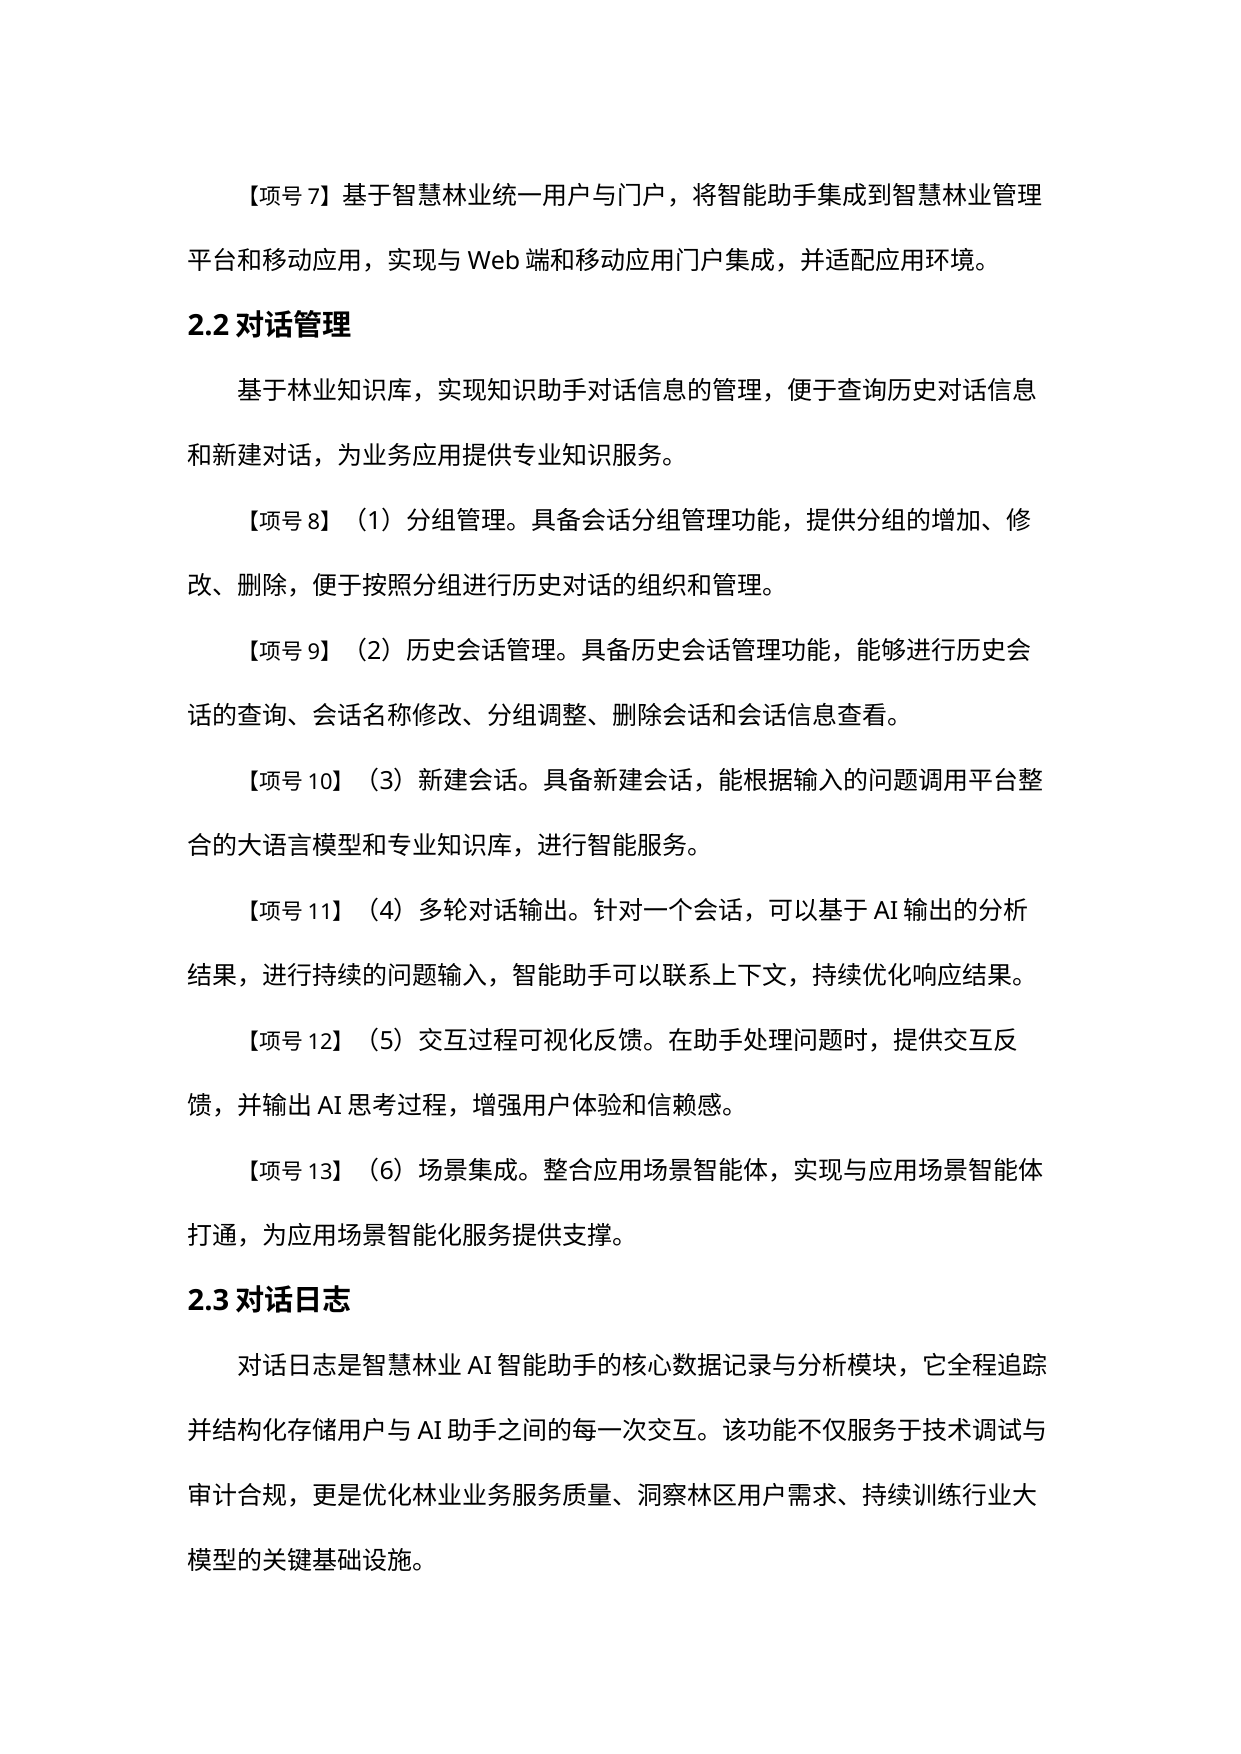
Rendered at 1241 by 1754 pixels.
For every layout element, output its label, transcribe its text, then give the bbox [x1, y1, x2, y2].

text 【项号8】（1）分组管理。具备会话分组管理功能，提供分组的增加、修改、删除，便于按照分组进行历史对话的组织和管理。 [187, 487, 1053, 617]
text 【项号7】基于智慧林业统一用户与门户，将智能助手集成到智慧林业管理平台和移动应用，实现与Web端和移动应用门户集成，并适配应用环境。 [187, 162, 1053, 292]
text 对话日志是智慧林业AI智能助手的核心数据记录与分析模块，它全程追踪并结构化存储用户与AI助手之间的每一次交互。该功能不仅服务于技术调试与审计合规，更是优化林业业务服务质量、洞察林区用户需求、持续训练行业大模型的关键基础设施。 [187, 1332, 1053, 1592]
text 【项号12】（5）交互过程可视化反馈。在助手处理问题时，提供交互反馈，并输出AI思考过程，增强用户体验和信赖感。 [187, 1007, 1053, 1137]
text 2.2对话管理 [187, 292, 1053, 357]
text 【项号10】（3）新建会话。具备新建会话，能根据输入的问题调用平台整合的大语言模型和专业知识库，进行智能服务。 [187, 747, 1053, 877]
text 【项号9】（2）历史会话管理。具备历史会话管理功能，能够进行历史会话的查询、会话名称修改、分组调整、删除会话和会话信息查看。 [187, 617, 1053, 747]
text 基于林业知识库，实现知识助手对话信息的管理，便于查询历史对话信息和新建对话，为业务应用提供专业知识服务。 [187, 357, 1053, 487]
text 2.3对话日志 [187, 1267, 1053, 1332]
text 【项号11】（4）多轮对话输出。针对一个会话，可以基于AI输出的分析结果，进行持续的问题输入，智能助手可以联系上下文，持续优化响应结果。 [187, 877, 1053, 1007]
text 【项号13】（6）场景集成。整合应用场景智能体，实现与应用场景智能体打通，为应用场景智能化服务提供支撑。 [187, 1137, 1053, 1267]
